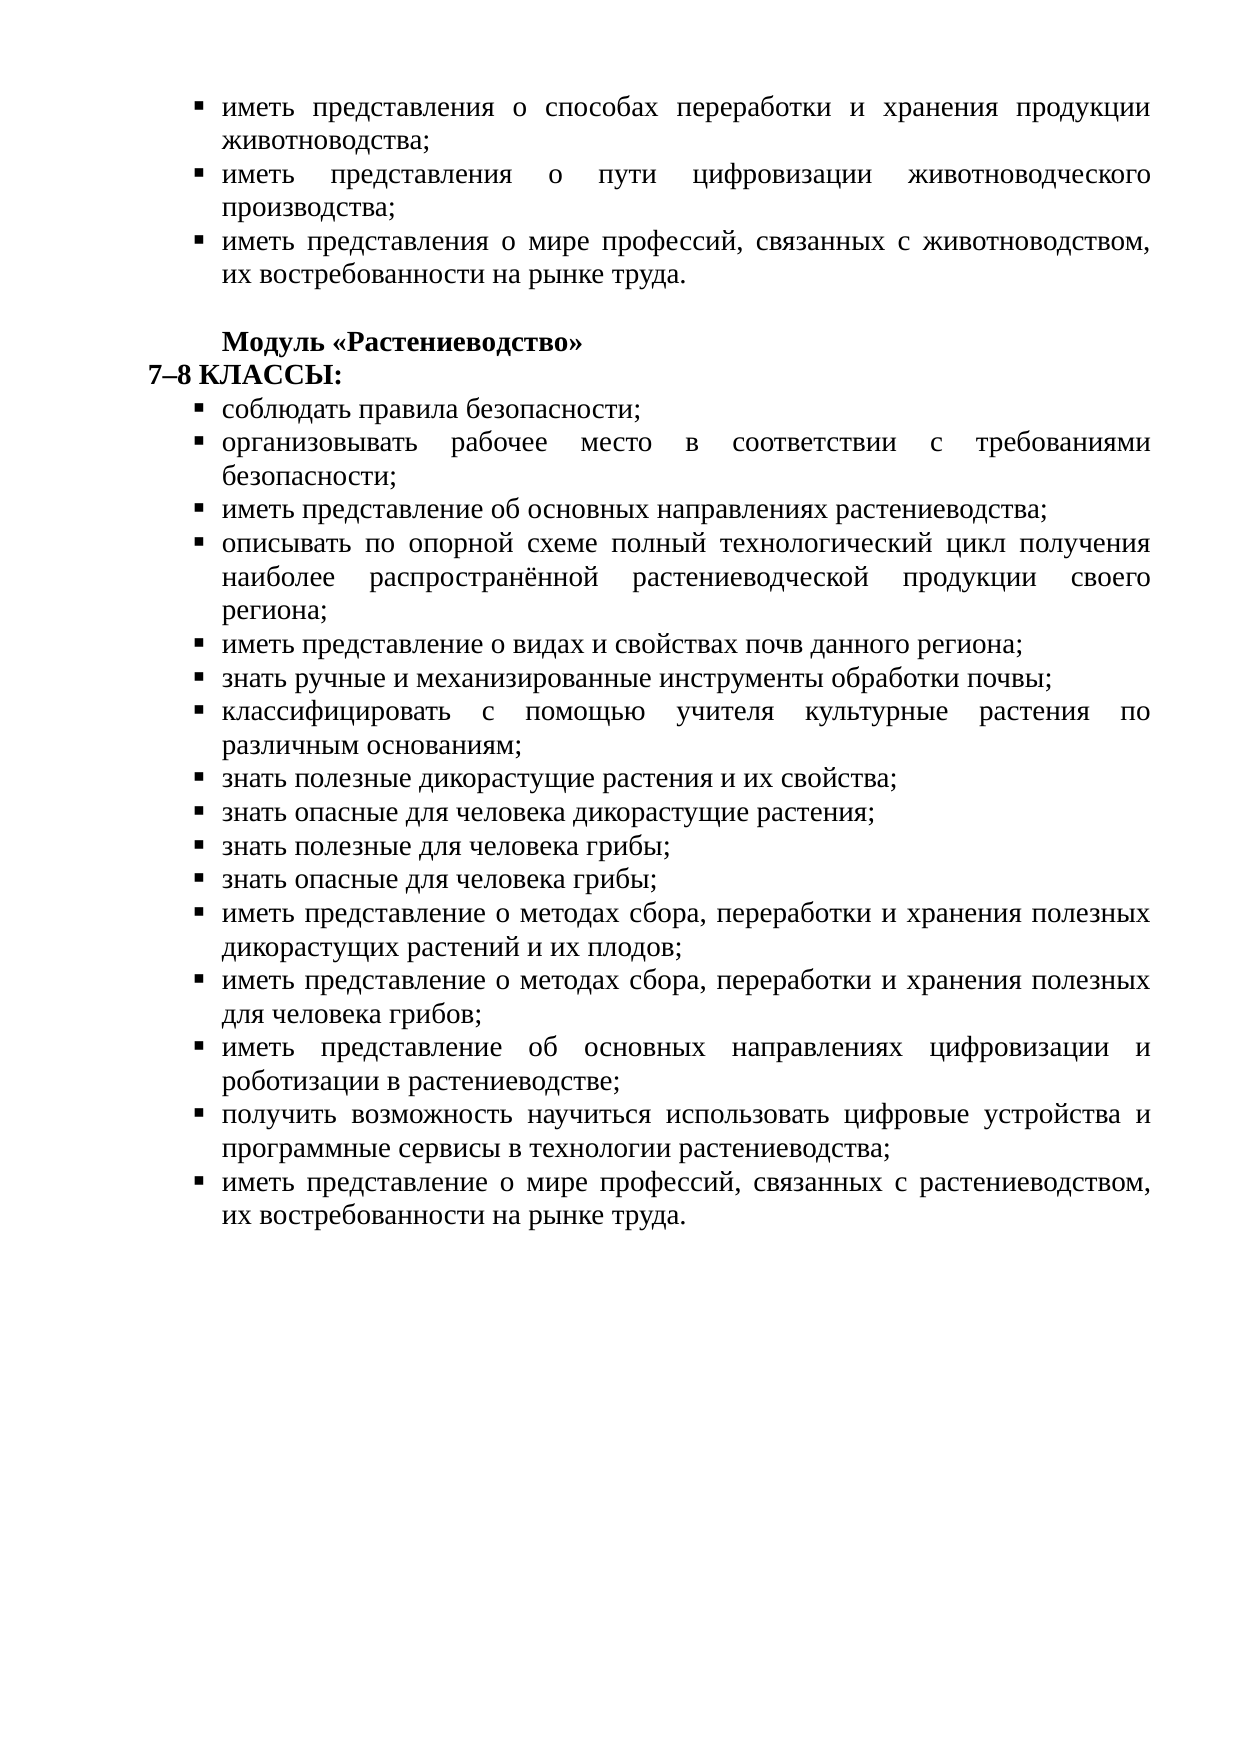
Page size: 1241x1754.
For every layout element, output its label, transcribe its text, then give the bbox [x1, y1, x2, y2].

list получить возможность научиться использовать цифровые устройства и программные сервисы в технологии растениеводства; [192, 1097, 1152, 1164]
list иметь представление о видах и свойствах почв данного региона; [192, 626, 1152, 660]
text 7–8 КЛАССЫ: [148, 357, 1152, 391]
list иметь представления о мире профессий, связанных с животноводством, их востребованности на рынке труда. [192, 223, 1152, 290]
list иметь представление о методах сбора, переработки и хранения полезных дикорастущих растений и их плодов; [192, 895, 1152, 962]
list знать опасные для человека грибы; [192, 861, 1152, 895]
list знать полезные для человека грибы; [192, 828, 1152, 861]
list иметь представления о пути цифровизации животноводческого производства; [192, 156, 1152, 223]
list знать ручные и механизированные инструменты обработки почвы; [192, 660, 1152, 693]
list классифицировать с помощью учителя культурные растения по различным основаниям; [192, 693, 1152, 761]
list соблюдать правила безопасности; [192, 391, 1152, 424]
list иметь представление об основных направлениях растениеводства; [192, 492, 1152, 525]
list описывать по опорной схеме полный технологический цикл получения наиболее распространённой растениеводческой продукции своего региона; [192, 525, 1152, 626]
list знать полезные дикорастущие растения и их свойства; [192, 761, 1152, 794]
list иметь представление о мире профессий, связанных с растениеводством, их востребованности на рынке труда. [192, 1164, 1152, 1231]
list иметь представления о способах переработки и хранения продукции животноводства; [192, 89, 1152, 156]
list организовывать рабочее место в соответствии с требованиями безопасности; [192, 424, 1152, 492]
list знать опасные для человека дикорастущие растения; [192, 794, 1152, 828]
text Модуль «Растениеводство» [148, 324, 1152, 357]
list иметь представление об основных направлениях цифровизации и роботизации в растениеводстве; [192, 1029, 1152, 1097]
list иметь представление о методах сбора, переработки и хранения полезных для человека грибов; [192, 962, 1152, 1029]
